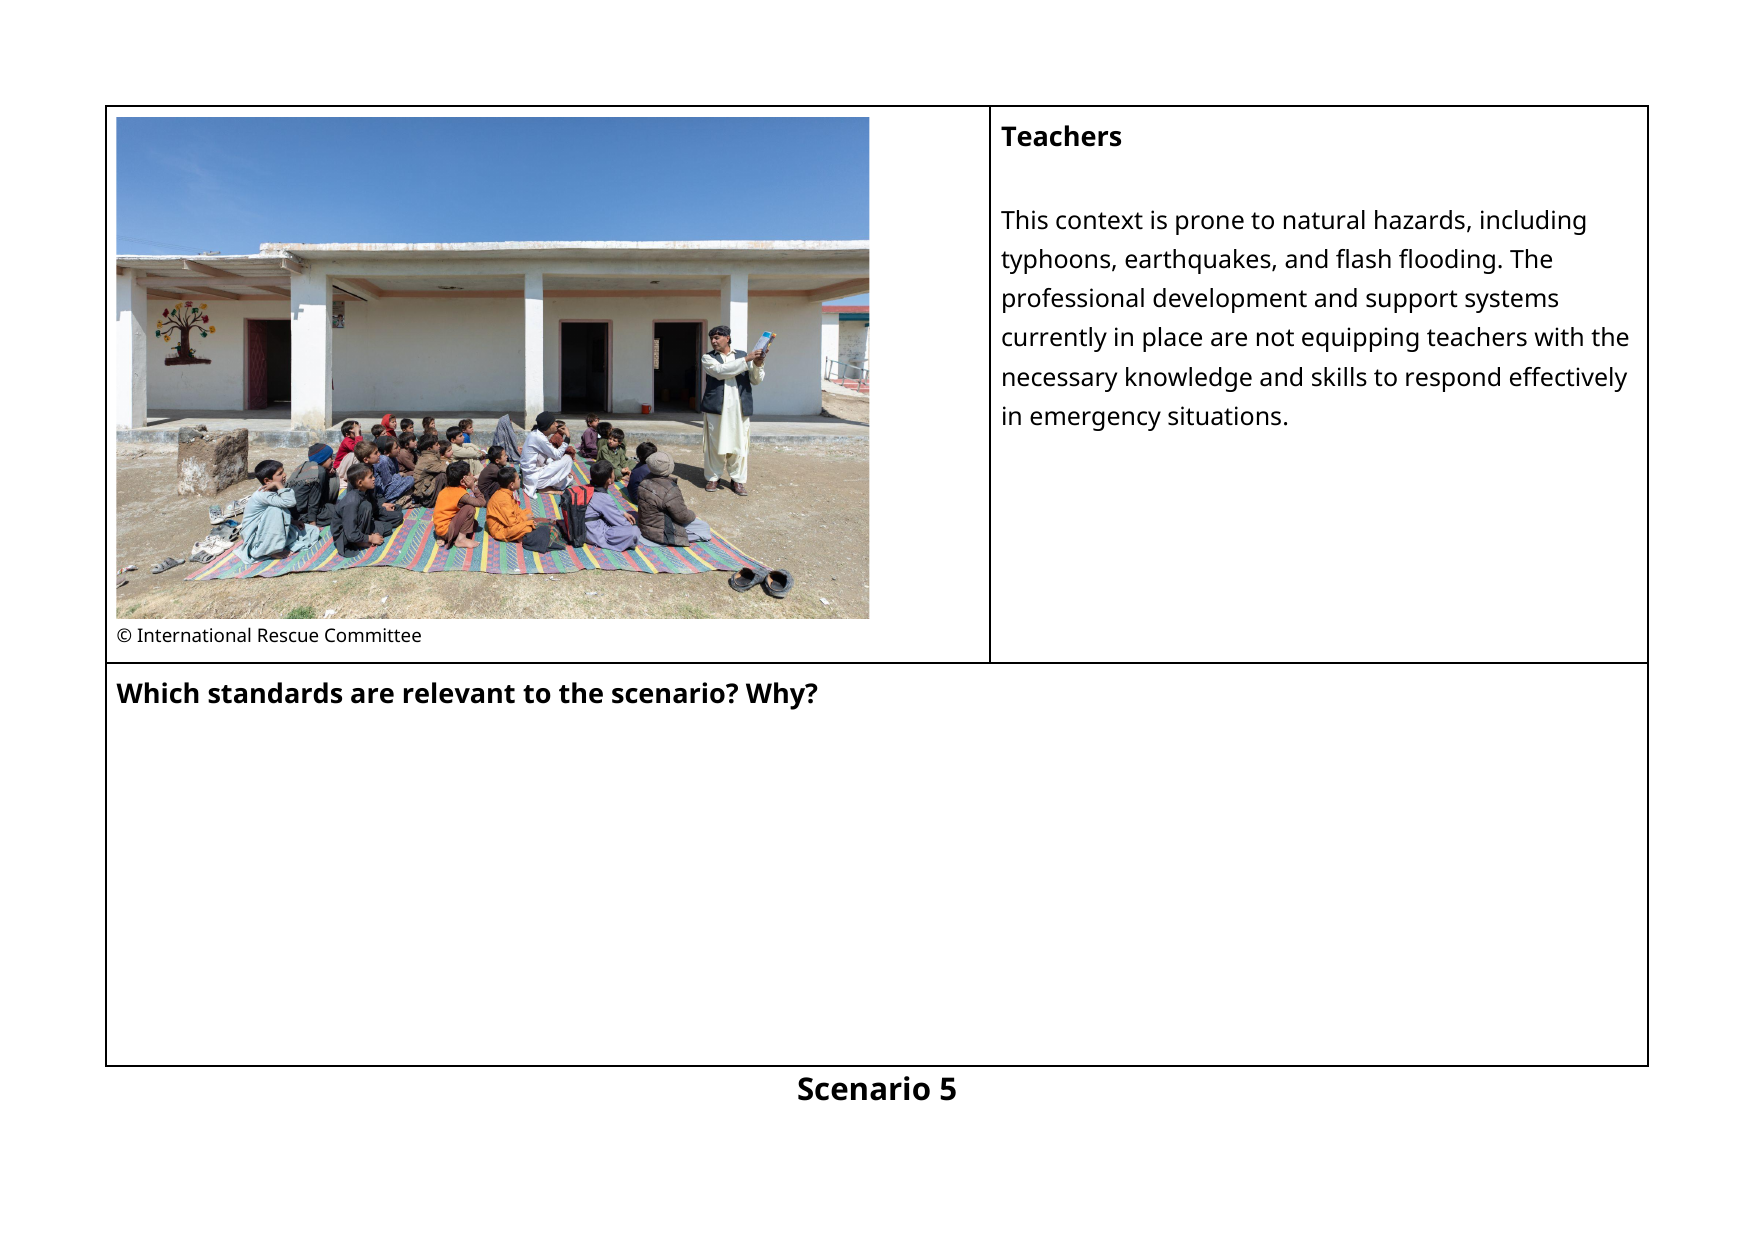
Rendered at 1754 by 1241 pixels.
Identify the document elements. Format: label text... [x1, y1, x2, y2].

picture [116, 117, 870, 619]
table_header © International Rescue Committee [107, 107, 989, 662]
text Scenario 5 [105, 1067, 1649, 1109]
table_cell Which standards are relevant to the scenario? Why? [107, 664, 1647, 1065]
table_header Teachers This context is prone to natural hazards, including typhoons, earthquakes, and flash flooding. The professional development and support systems currently in place are not equipping teachers with the necessary knowledge and skills to respond effectively in emergency situations. [991, 107, 1647, 662]
